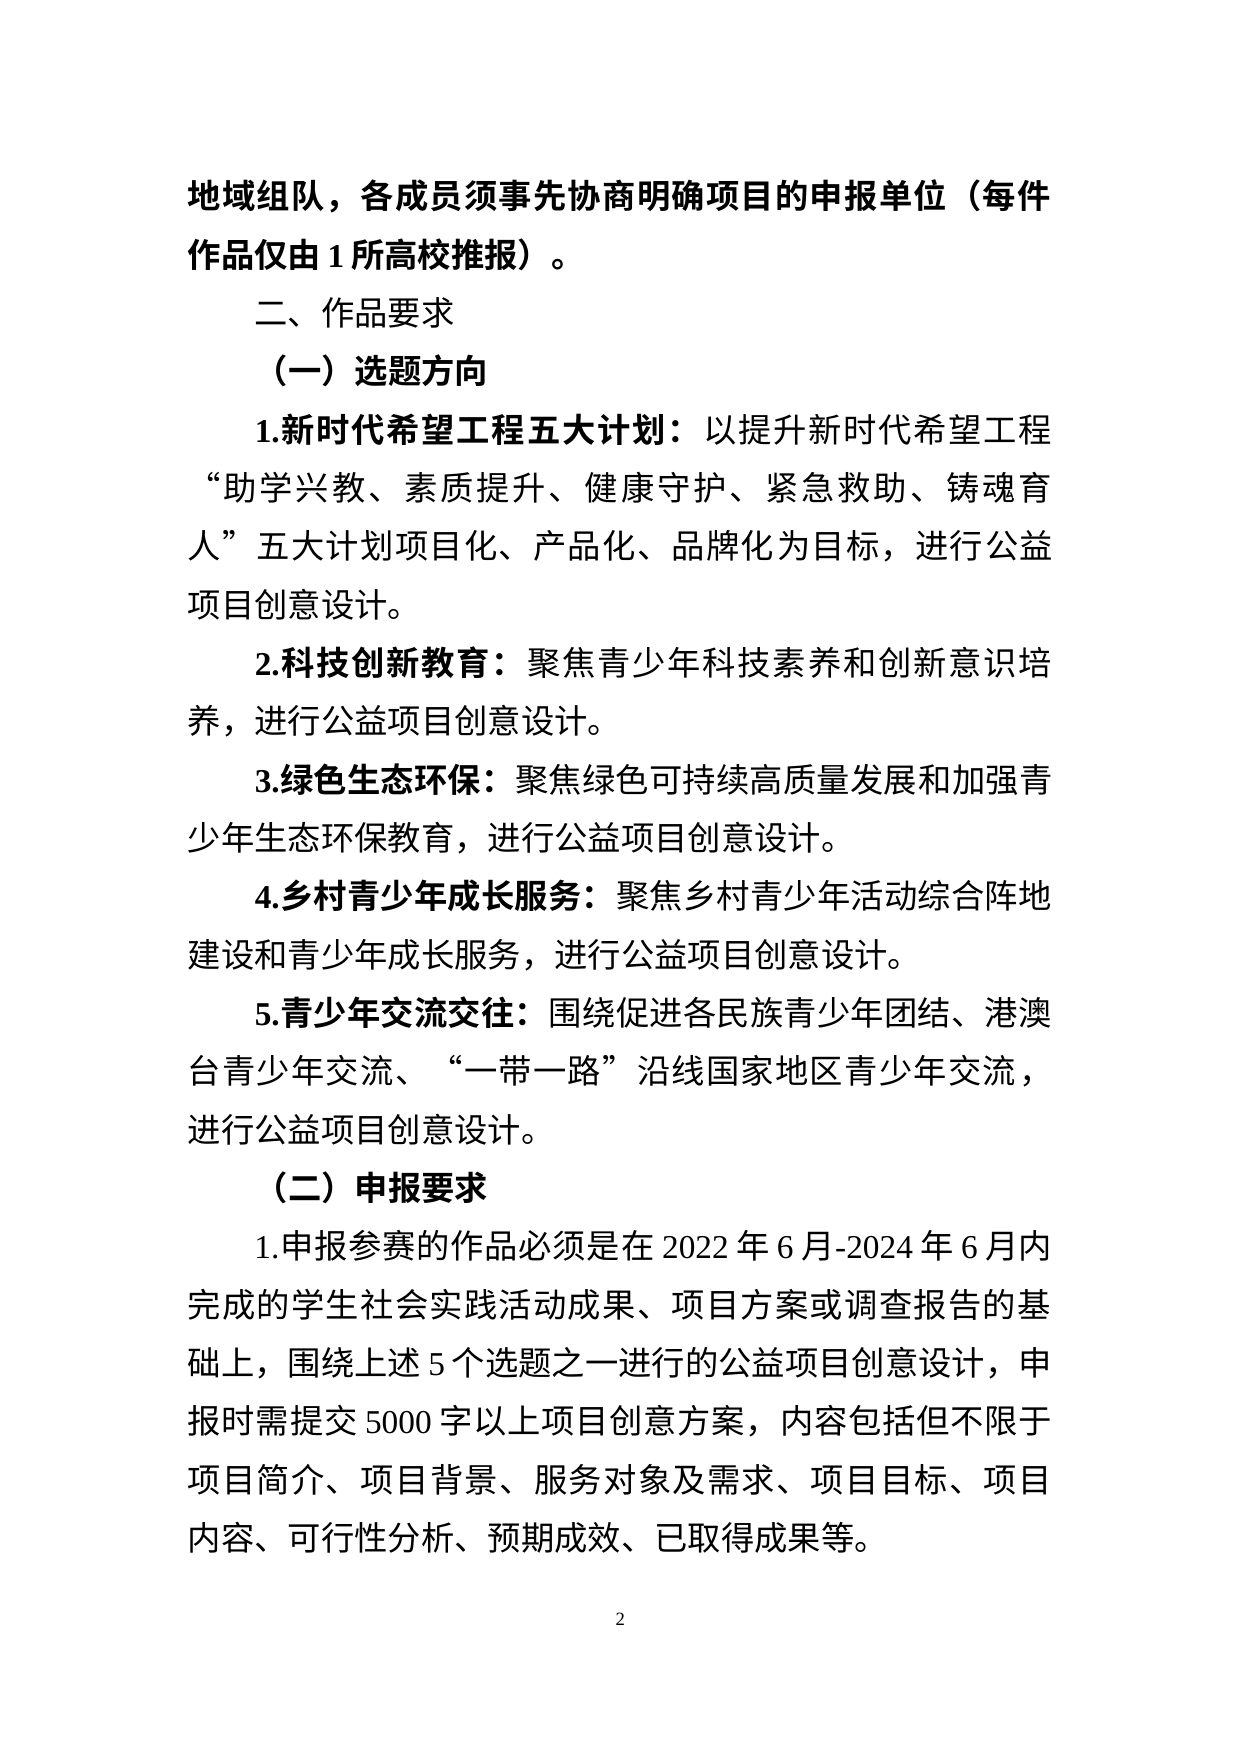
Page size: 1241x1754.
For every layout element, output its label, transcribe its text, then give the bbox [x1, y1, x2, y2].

text 3.绿色生态环保：聚焦绿色可持续高质量发展和加强青少年生态环保教育，进行公益项目创意设计。 [187, 745, 1053, 862]
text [187, 162, 1053, 279]
text 2.科技创新教育：聚焦青少年科技素养和创新意识培养，进行公益项目创意设计。 [187, 629, 1053, 745]
text 5.青少年交流交往：围绕促进各民族青少年团结、港澳台青少年交流、“一带一路”沿线国家地区青少年交流，进行公益项目创意设计。 [187, 979, 1053, 1154]
text 二、作品要求 [187, 279, 1053, 337]
text 4.乡村青少年成长服务：聚焦乡村青少年活动综合阵地建设和青少年成长服务，进行公益项目创意设计。 [187, 862, 1053, 979]
text （一）选题方向 [187, 337, 1053, 395]
text 1.申报参赛的作品必须是在2022年6月-2024年6月内完成的学生社会实践活动成果、项目方案或调查报告的基础上，围绕上述5个选题之一进行的公益项目创意设计，申报时需提交5000字以上项目创意方案，内容包括但不限于项目简介、项目背景、服务对象及需求、项目目标、项目内容、可行性分析、预期成效、已取得成果等。 [187, 1212, 1053, 1562]
text 1.新时代希望工程五大计划：以提升新时代希望工程“助学兴教、素质提升、健康守护、紧急救助、铸魂育人”五大计划项目化、产品化、品牌化为目标，进行公益项目创意设计。 [187, 395, 1053, 629]
text （二）申报要求 [187, 1154, 1053, 1212]
